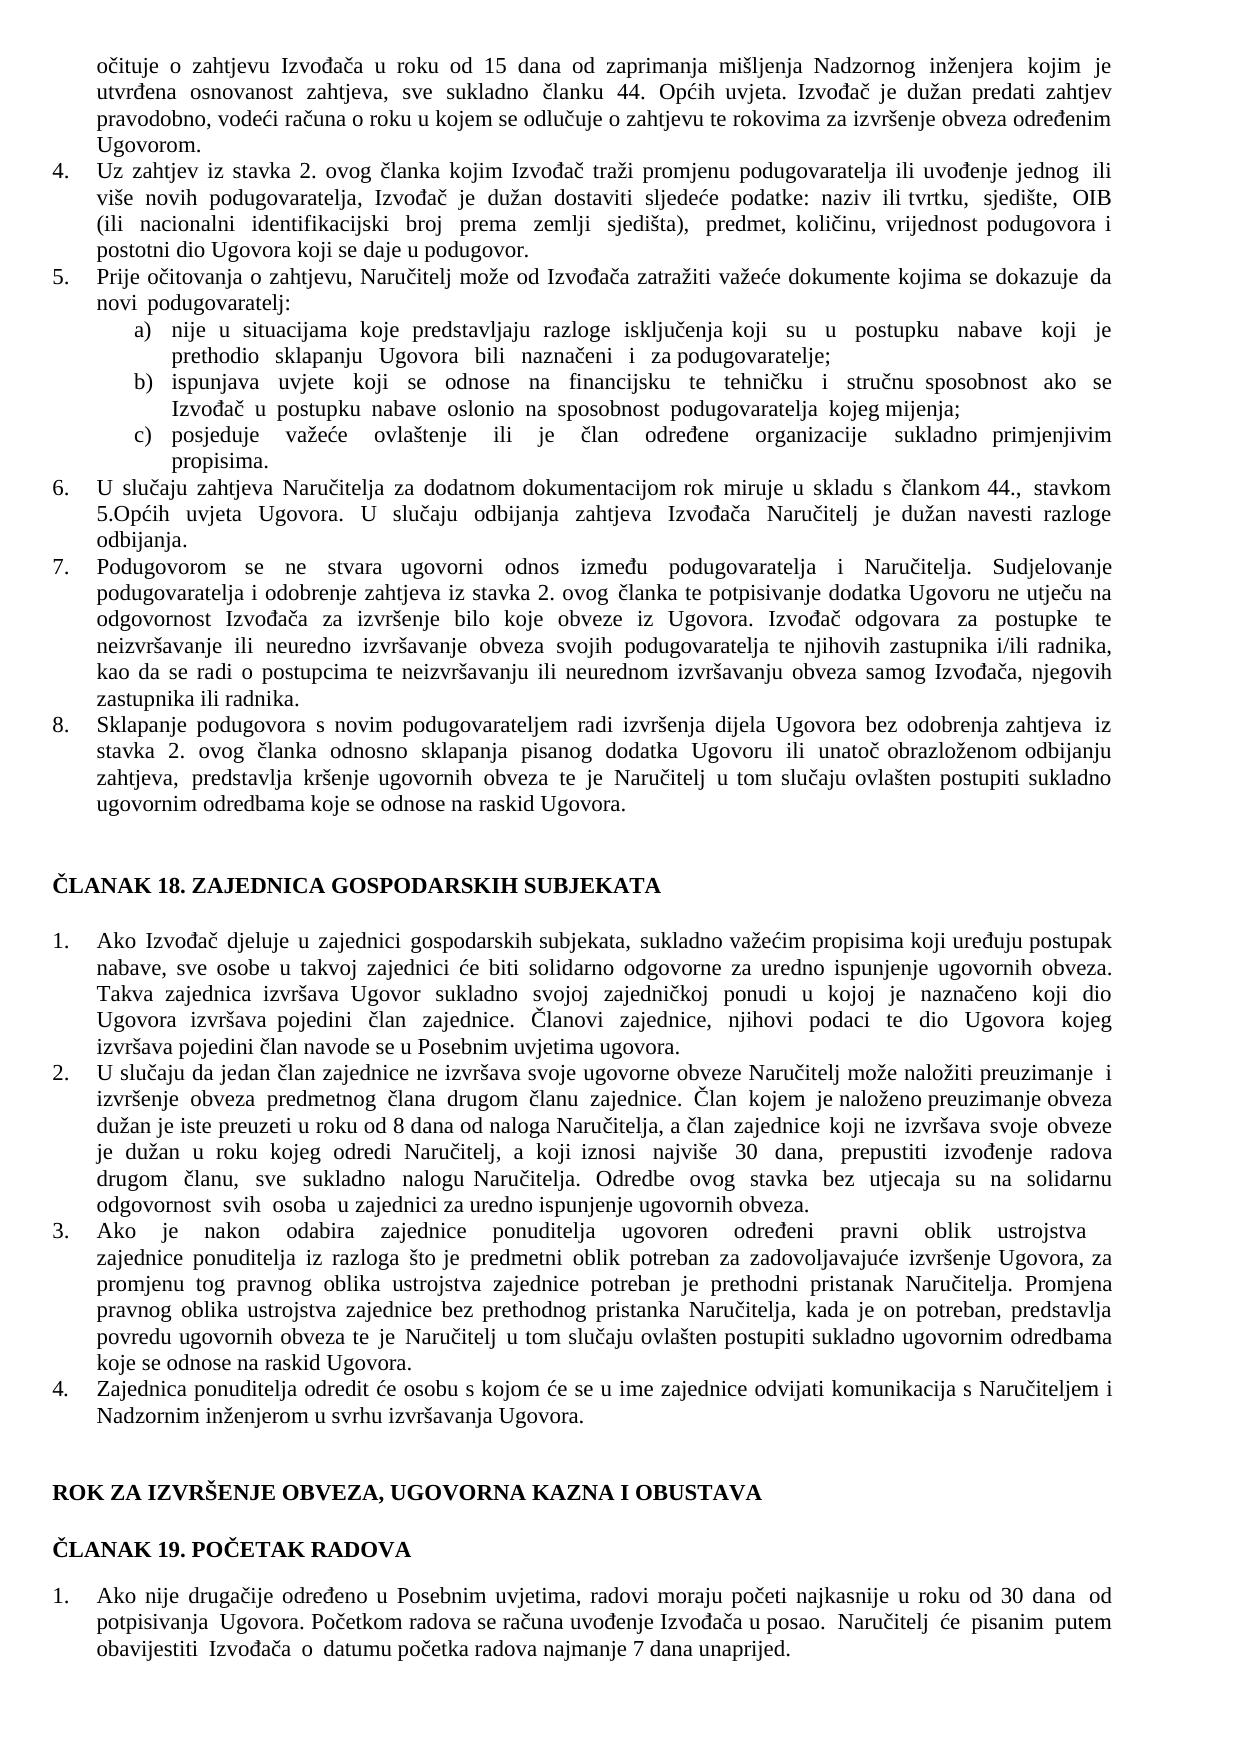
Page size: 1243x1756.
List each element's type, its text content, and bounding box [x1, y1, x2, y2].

subtitle ČLANAK 18. ZAJEDNICA GOSPODARSKIH SUBJEKATA [52, 872, 1191, 898]
list Ako nije drugačije određeno u Posebnim uvjetima, radovi moraju početi najkasnije u roku od 30 dana od potpisivanja Ugovora. Početkom radova se računa uvođenje Izvođača u posao. Naručitelj će pisanim putem obavijestiti Izvođača o datumu početka radova najmanje 7 dana unaprijed. [52, 1582, 1112, 1661]
list ispunjava uvjete koji se odnose na financijsku te tehničku i stručnu sposobnost ako se Izvođač u postupku nabave oslonio na sposobnost podugovaratelja kojeg mijenja; [134, 368, 1112, 421]
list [52, 52, 1112, 157]
list posjeduje važeće ovlaštenje ili je član određene organizacije sukladno primjenjivim propisima. [134, 421, 1112, 474]
list Zajednica ponuditelja odredit će osobu s kojom će se u ime zajednice odvijati komunikacija s Naručiteljem i Nadzornim inženjerom u svrhu izvršavanja Ugovora. [52, 1375, 1112, 1428]
list Prije očitovanja o zahtjevu, Naručitelj može od Izvođača zatražiti važeće dokumente kojima se dokazuje da novi podugovaratelj: [52, 263, 1112, 316]
list Uz zahtjev iz stavka 2. ovog članka kojim Izvođač traži promjenu podugovaratelja ili uvođenje jednog ili više novih podugovaratelja, Izvođač je dužan dostaviti sljedeće podatke: naziv ili tvrtku, sjedište, OIB (ili nacionalni identifikacijski broj prema zemlji sjedišta), predmet, količinu, vrijednost podugovora i postotni dio Ugovora koji se daje u podugovor. [52, 157, 1112, 263]
list Ako je nakon odabira zajednice ponuditelja ugovoren određeni pravni oblik ustrojstva zajednice ponuditelja iz razloga što je predmetni oblik potreban za zadovoljavajuće izvršenje Ugovora, za promjenu tog pravnog oblika ustrojstva zajednice potreban je prethodni pristanak Naručitelja. Promjena pravnog oblika ustrojstva zajednice bez prethodnog pristanka Naručitelja, kada je on potreban, predstavlja povredu ugovornih obveza te je Naručitelj u tom slučaju ovlašten postupiti sukladno ugovornim odredbama koje se odnose na raskid Ugovora. [52, 1217, 1112, 1375]
subtitle ROK ZA IZVRŠENJE OBVEZA, UGOVORNA KAZNA I OBUSTAVA [52, 1479, 1191, 1506]
list Podugovorom se ne stvara ugovorni odnos između podugovaratelja i Naručitelja. Sudjelovanje podugovaratelja i odobrenje zahtjeva iz stavka 2. ovog članka te potpisivanje dodatka Ugovoru ne utječu na odgovornost Izvođača za izvršenje bilo koje obveze iz Ugovora. Izvođač odgovara za postupke te neizvršavanje ili neuredno izvršavanje obveza svojih podugovaratelja te njihovih zastupnika i/ili radnika, kao da se radi o postupcima te neizvršavanju ili neurednom izvršavanju obveza samog Izvođača, njegovih zastupnika ili radnika. [52, 553, 1112, 711]
list Ako Izvođač djeluje u zajednici gospodarskih subjekata, sukladno važećim propisima koji uređuju postupak nabave, sve osobe u takvoj zajednici će biti solidarno odgovorne za uredno ispunjenje ugovornih obveza. Takva zajednica izvršava Ugovor sukladno svojoj zajedničkoj ponudi u kojoj je naznačeno koji dio Ugovora izvršava pojedini član zajednice. Članovi zajednice, njihovi podaci te dio Ugovora kojeg izvršava pojedini član navode se u Posebnim uvjetima ugovora. [52, 927, 1112, 1059]
list Sklapanje podugovora s novim podugovarateljem radi izvršenja dijela Ugovora bez odobrenja zahtjeva iz stavka 2. ovog članka odnosno sklapanja pisanog dodatka Ugovoru ili unatoč obrazloženom odbijanju zahtjeva, predstavlja kršenje ugovornih obveza te je Naručitelj u tom slučaju ovlašten postupiti sukladno ugovornim odredbama koje se odnose na raskid Ugovora. [52, 711, 1112, 816]
list U slučaju da jedan član zajednice ne izvršava svoje ugovorne obveze Naručitelj može naložiti preuzimanje i izvršenje obveza predmetnog člana drugom članu zajednice. Član kojem je naloženo preuzimanje obveza dužan je iste preuzeti u roku od 8 dana od naloga Naručitelja, a član zajednice koji ne izvršava svoje obveze je dužan u roku kojeg odredi Naručitelj, a koji iznosi najviše 30 dana, prepustiti izvođenje radova drugom članu, sve sukladno nalogu Naručitelja. Odredbe ovog stavka bez utjecaja su na solidarnu odgovornost svih osoba u zajednici za uredno ispunjenje ugovornih obveza. [52, 1059, 1112, 1217]
list nije u situacijama koje predstavljaju razloge isključenja koji su u postupku nabave koji je prethodio sklapanju Ugovora bili naznačeni i za podugovaratelje; [134, 316, 1112, 368]
list U slučaju zahtjeva Naručitelja za dodatnom dokumentacijom rok miruje u skladu s člankom 44., stavkom 5.Općih uvjeta Ugovora. U slučaju odbijanja zahtjeva Izvođača Naručitelj je dužan navesti razloge odbijanja. [52, 474, 1112, 553]
subtitle ČLANAK 19. POČETAK RADOVA [52, 1536, 1191, 1563]
